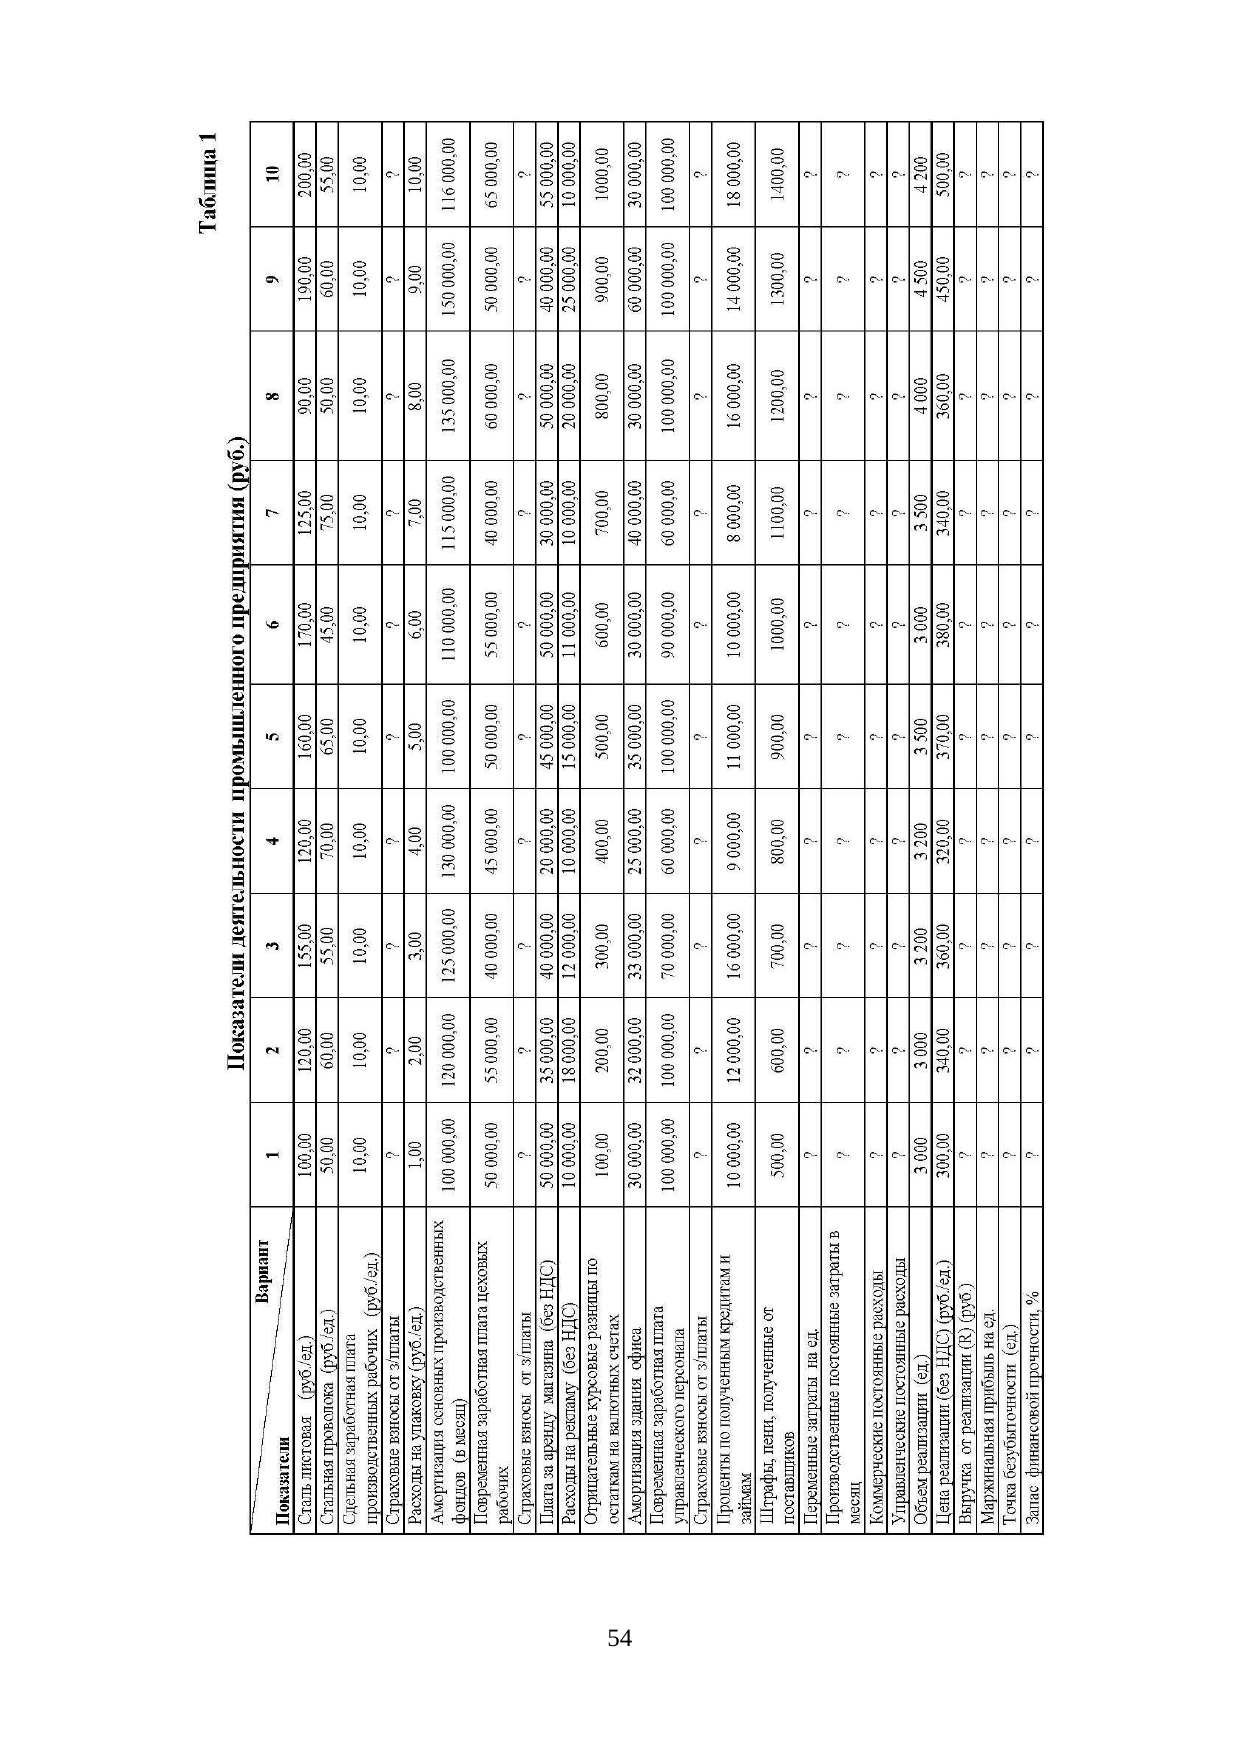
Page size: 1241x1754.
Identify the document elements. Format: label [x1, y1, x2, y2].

picture [189, 118, 1051, 1539]
